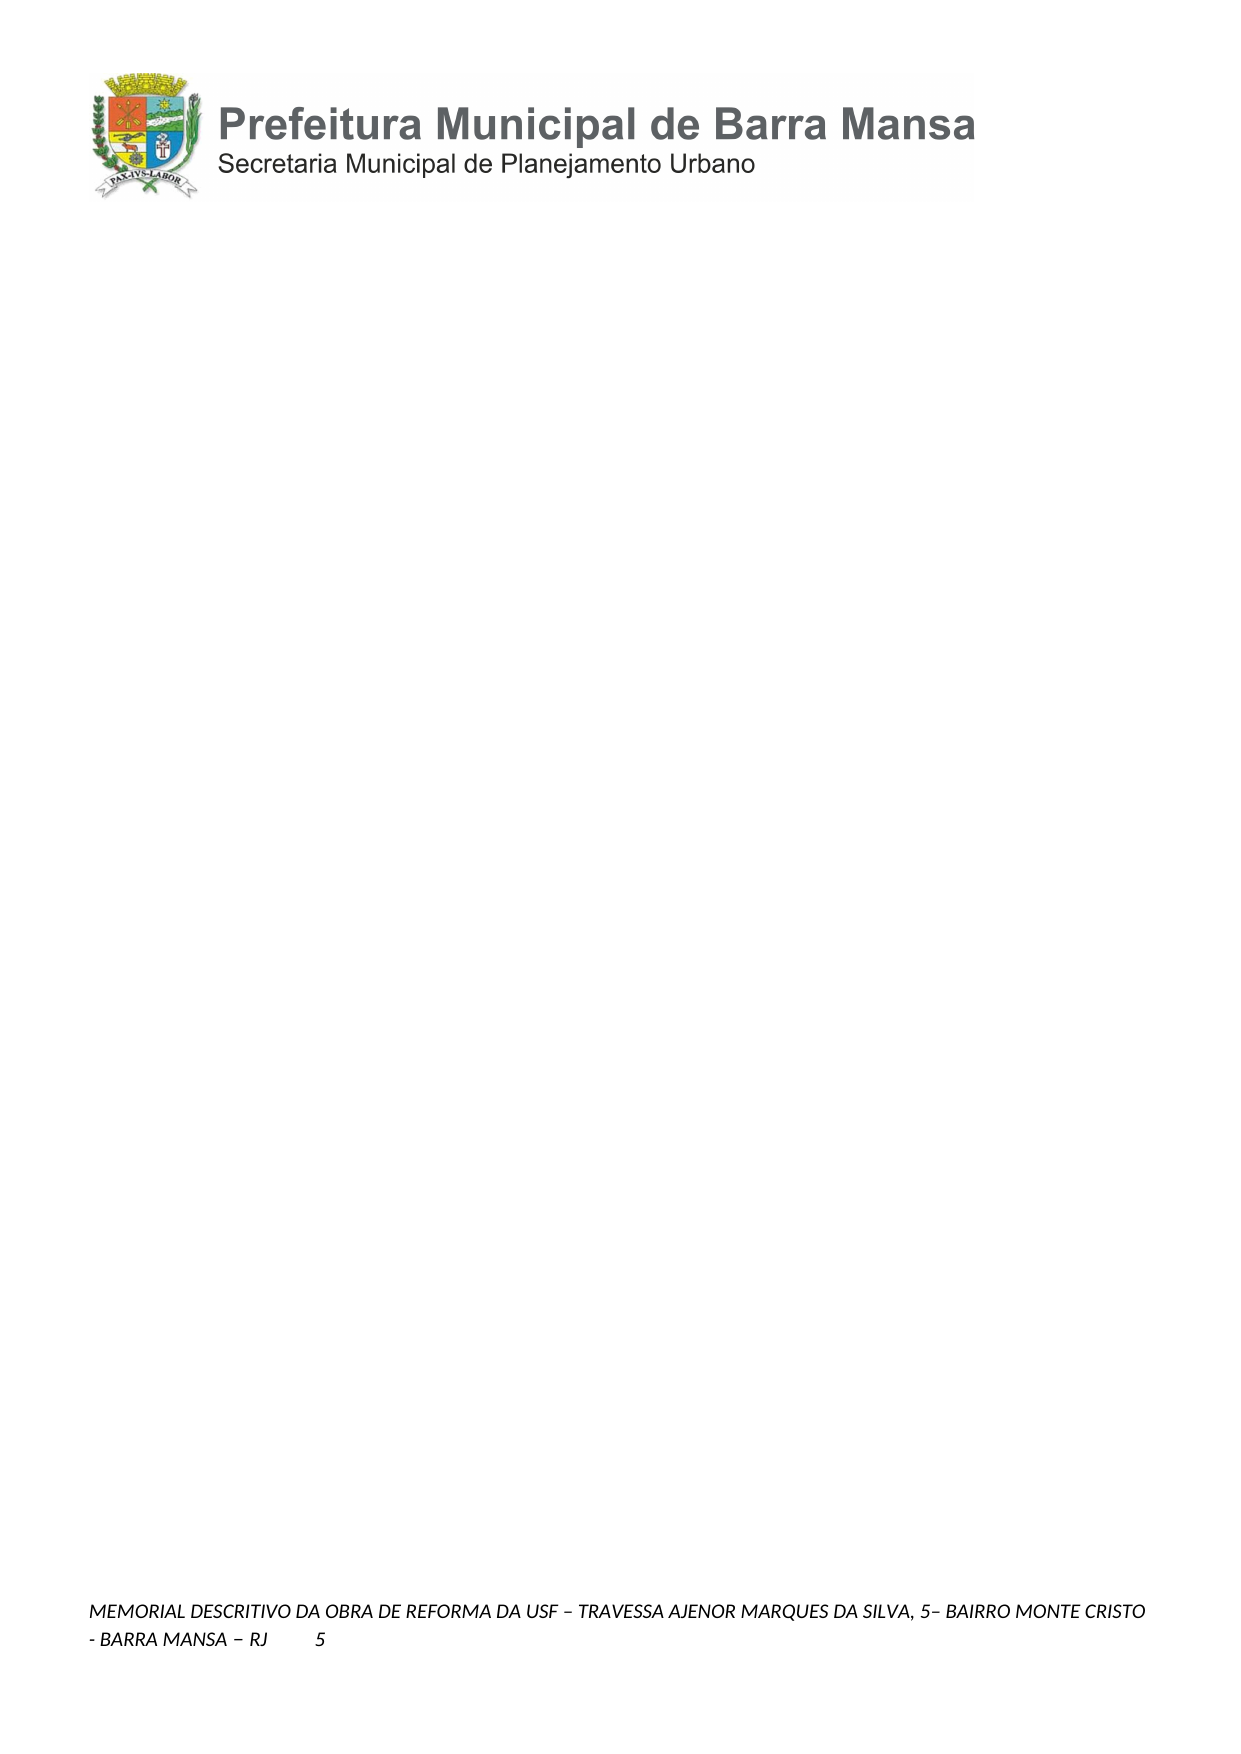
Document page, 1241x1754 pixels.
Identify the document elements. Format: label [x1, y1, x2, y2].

picture [88, 73, 975, 202]
